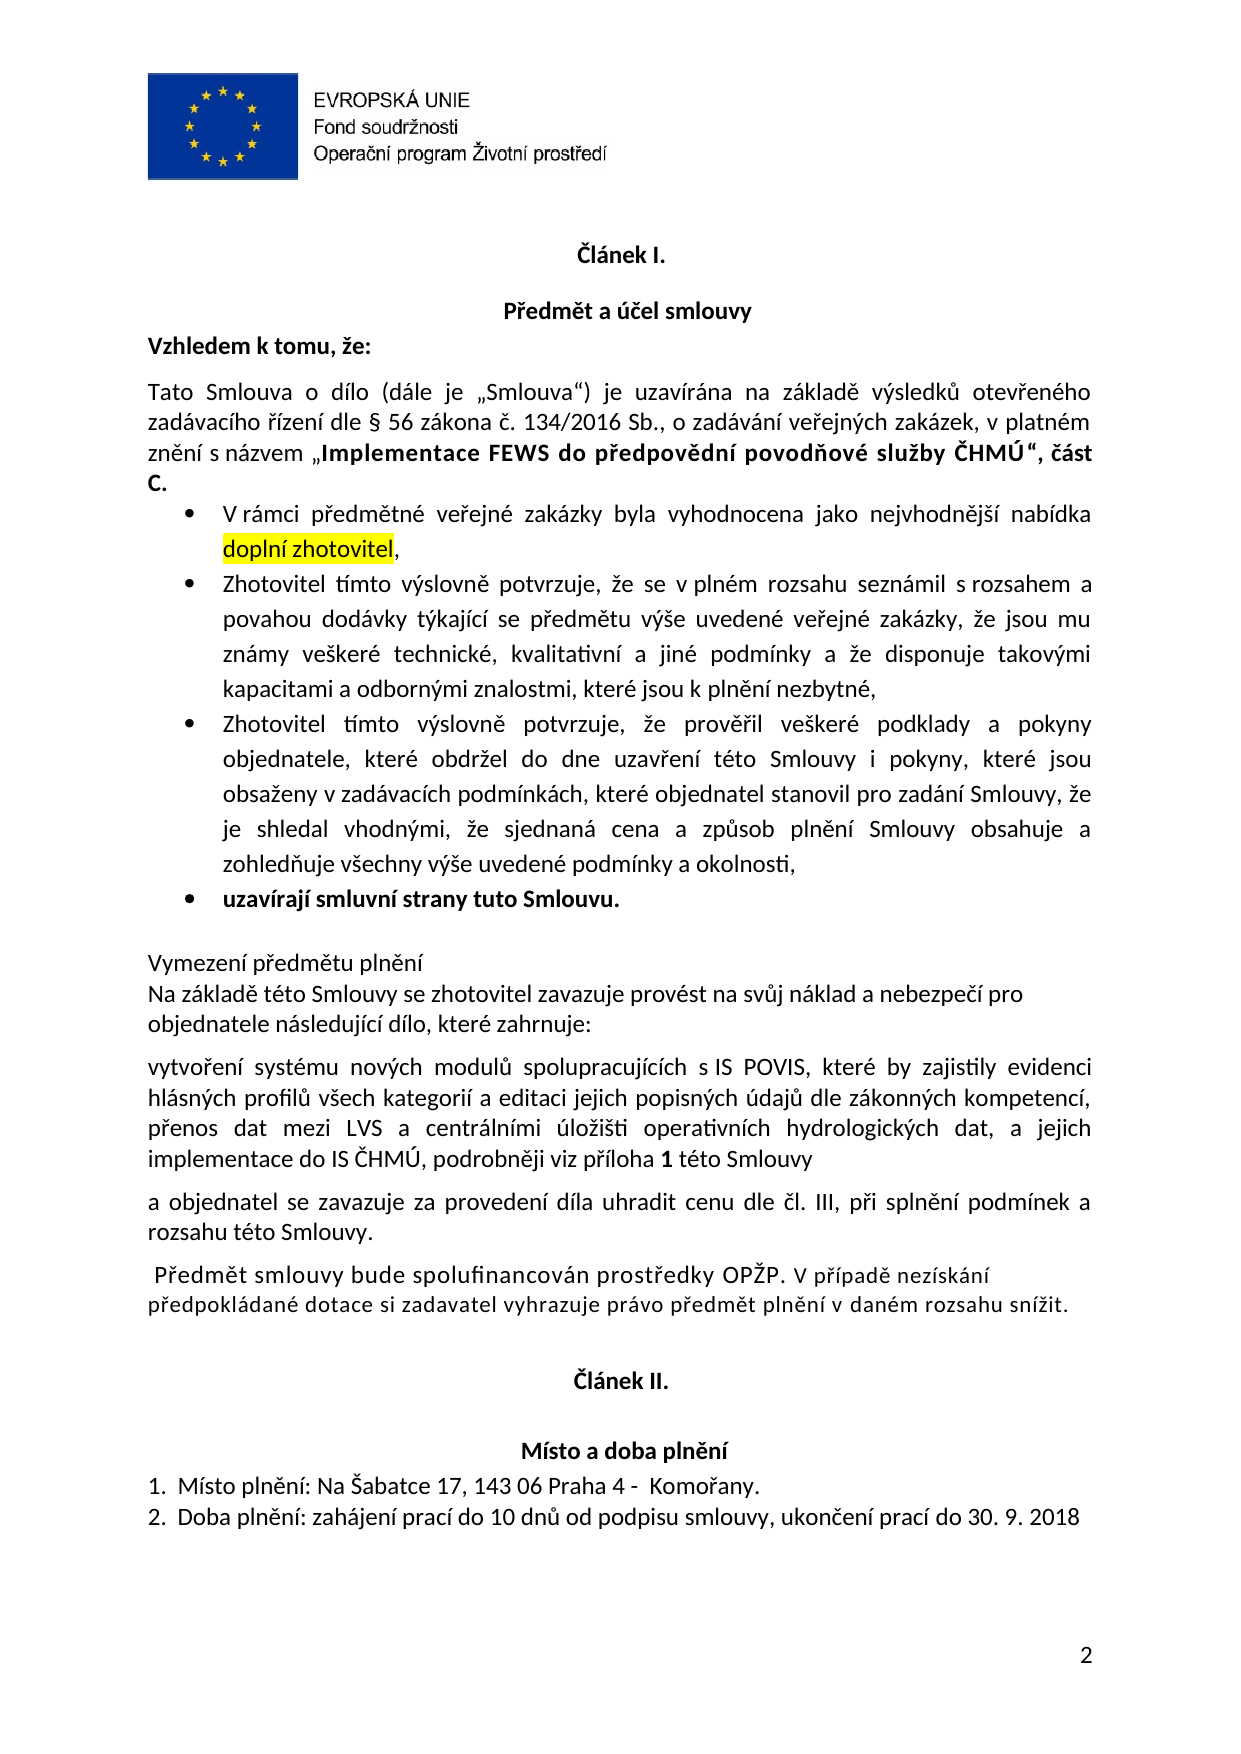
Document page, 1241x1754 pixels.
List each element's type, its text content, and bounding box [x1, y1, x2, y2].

text Tato Smlouva o dílo (dále je „Smlouva“) je uzavírána na základě výsledků otevřeného zadávacího řízení dle § 56 zákona č. 134/2016 Sb., o zadávání veřejných zakázek, v platném znění s názvem „Implementace FEWS do předpovědní povodňové služby ČHMÚ“, část C. [148, 376, 1093, 498]
text vytvoření systému nových modulů spolupracujících s IS POVIS, které by zajistily evidenci hlásných profilů všech kategorií a editaci jejich popisných údajů dle zákonných kompetencí, přenos dat mezi LVS a centrálními úložišti operativních hydrologických dat, a jejich implementace do IS ČHMÚ, podrobněji viz příloha 1 této Smlouvy [148, 1051, 1093, 1173]
picture [147, 73, 618, 183]
list uzavírají smluvní strany tuto Smlouvu. [185, 883, 1093, 914]
list Místo plnění: Na Šabatce 17, 143 06 Praha 4 - Komořany. [148, 1471, 1093, 1501]
list Zhotovitel tímto výslovně potvrzuje, že se v plném rozsahu seznámil s rozsahem a povahou dodávky týkající se předmětu výše uvedené veřejné zakázky, že jsou mu známy veškeré technické, kvalitativní a jiné podmínky a že disponuje takovými kapacitami a odbornými znalostmi, které jsou k plnění nezbytné, [185, 568, 1093, 704]
list Zhotovitel tímto výslovně potvrzuje, že prověřil veškeré podklady a pokyny objednatele, které obdržel do dne uzavření této Smlouvy i pokyny, které jsou obsaženy v zadávacích podmínkách, které objednatel stanovil pro zadání Smlouvy, že je shledal vhodnými, že sjednaná cena a způsob plnění Smlouvy obsahuje a zohledňuje všechny výše uvedené podmínky a okolnosti, [185, 708, 1093, 879]
text Článek II. [148, 1366, 1095, 1396]
text Vzhledem k tomu, že: [148, 330, 1093, 361]
list V rámci předmětné veřejné zakázky byla vyhodnocena jako nejvhodnější nabídka doplní zhotovitel, [185, 498, 1093, 564]
text Článek I. [148, 239, 1095, 270]
subtitle Předmět a účel smlouvy [162, 295, 1093, 326]
text Předmět smlouvy bude spolufinancován prostředky OPŽP. V případě nezískání předpokládané dotace si zadavatel vyhrazuje právo předmět plnění v daném rozsahu snížit. [148, 1259, 1093, 1318]
text Místo a doba plnění [148, 1436, 1095, 1466]
text a objednatel se zavazuje za provedení díla uhradit cenu dle čl. III, při splnění podmínek a rozsahu této Smlouvy. [148, 1186, 1093, 1247]
list Doba plnění: zahájení prací do 10 dnů od podpisu smlouvy, ukončení prací do 30. 9. 2018 [148, 1501, 1093, 1532]
text Vymezení předmětu plnění Na základě této Smlouvy se zhotovitel zavazuje provést na svůj náklad a nebezpečí pro objednatele následující dílo, které zahrnuje: [148, 947, 1093, 1039]
